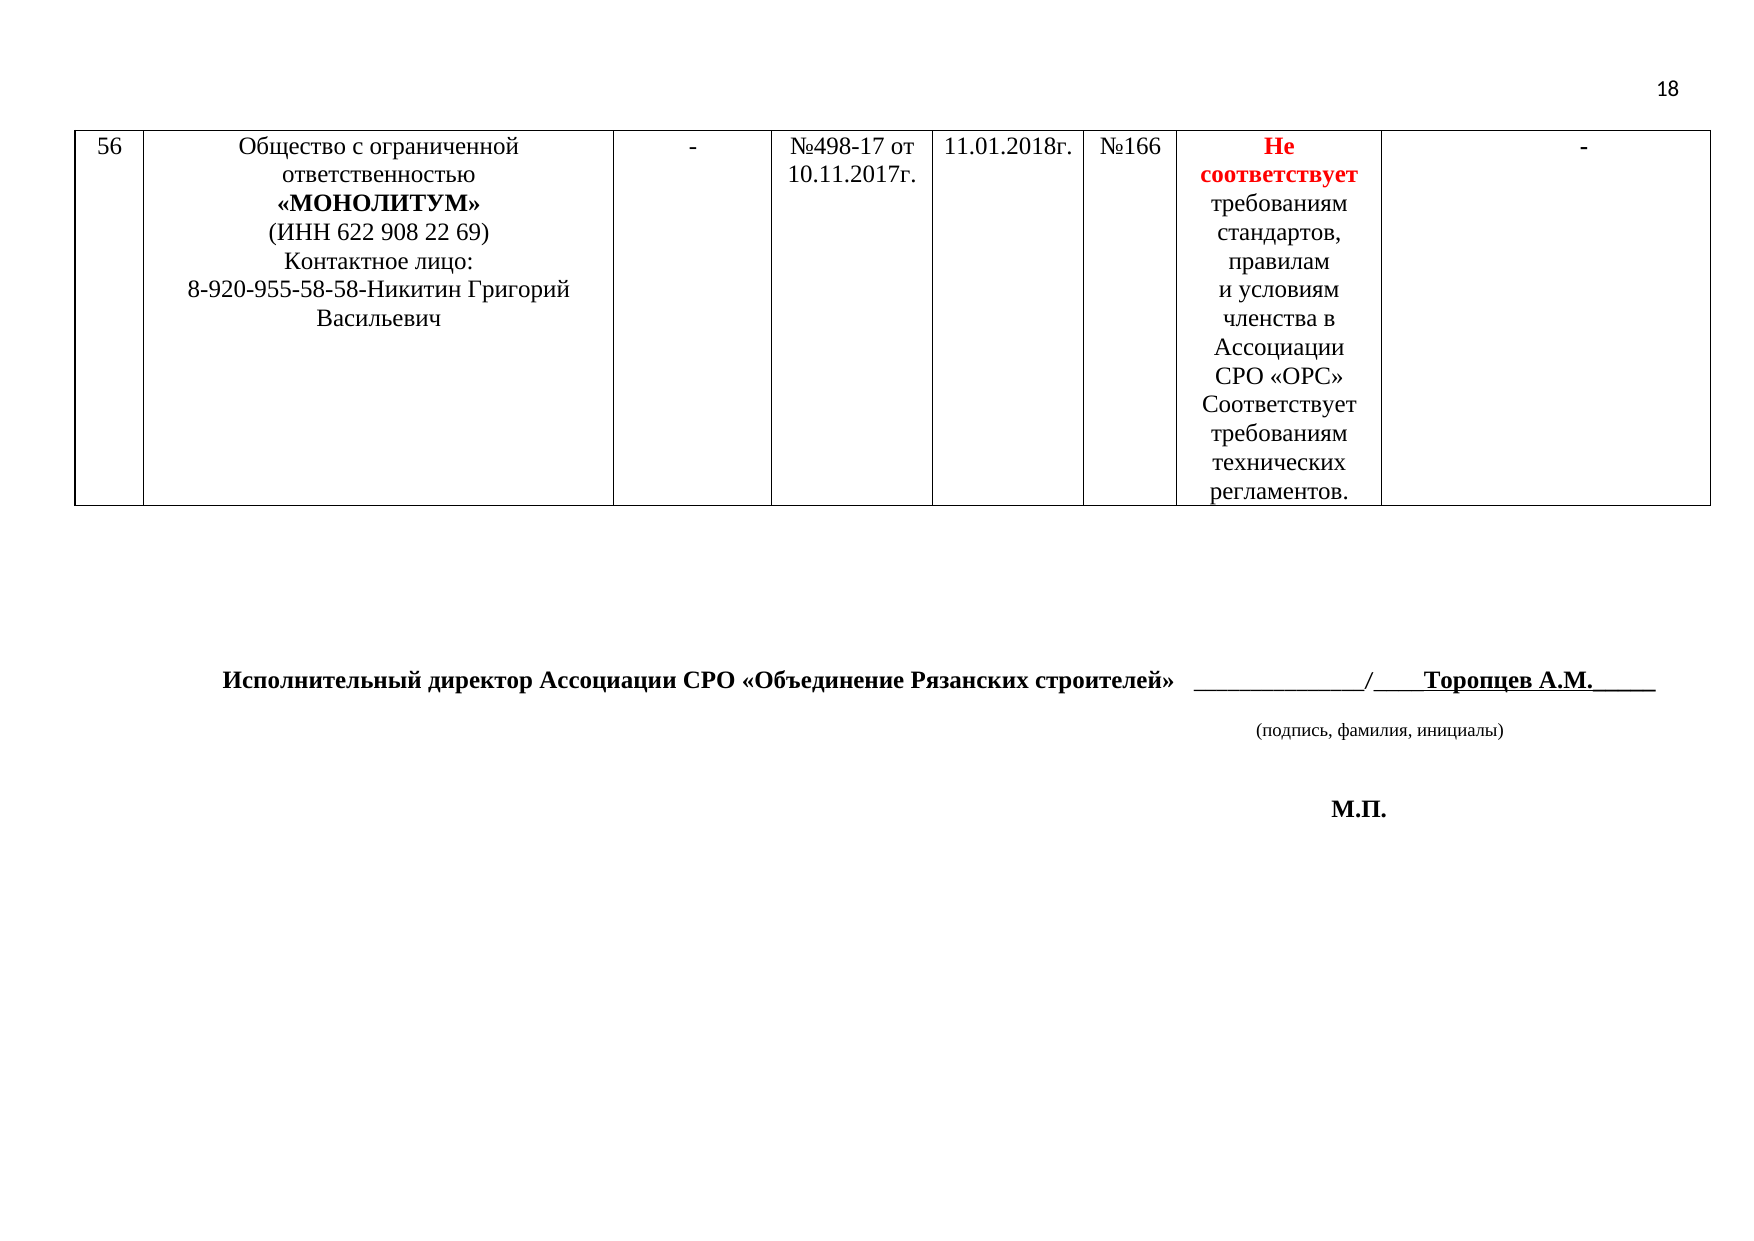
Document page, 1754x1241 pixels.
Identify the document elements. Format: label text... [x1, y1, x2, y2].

table_cell - [614, 131, 771, 504]
table_cell Не соответствует требованиям стандартов, правилам и условиям членства в Ассоциации СРО «ОРС» Соответствует требованиям технических регламентов. [1177, 131, 1381, 504]
text М.П. [75, 794, 1679, 823]
table_cell - [1382, 131, 1710, 504]
table_cell №498-17 от 10.11.2017г. [772, 131, 932, 504]
table_cell №166 [1084, 131, 1176, 504]
text Исполнительный директор Ассоциации СРО «Объединение Рязанских строителей» _______________/____Торопцев А.М._____ [187, 665, 1679, 694]
table_cell 11.01.2018г. [933, 131, 1083, 504]
table_cell 56 [76, 131, 143, 504]
table_cell Общество с ограниченной ответственностью «МОНОЛИТУМ» (ИНН 622 908 22 69) Контактное лицо: 8-920-955-58-58-Никитин Григорий Васильевич [144, 131, 613, 504]
text (подпись, фамилия, инициалы) [187, 719, 1685, 740]
